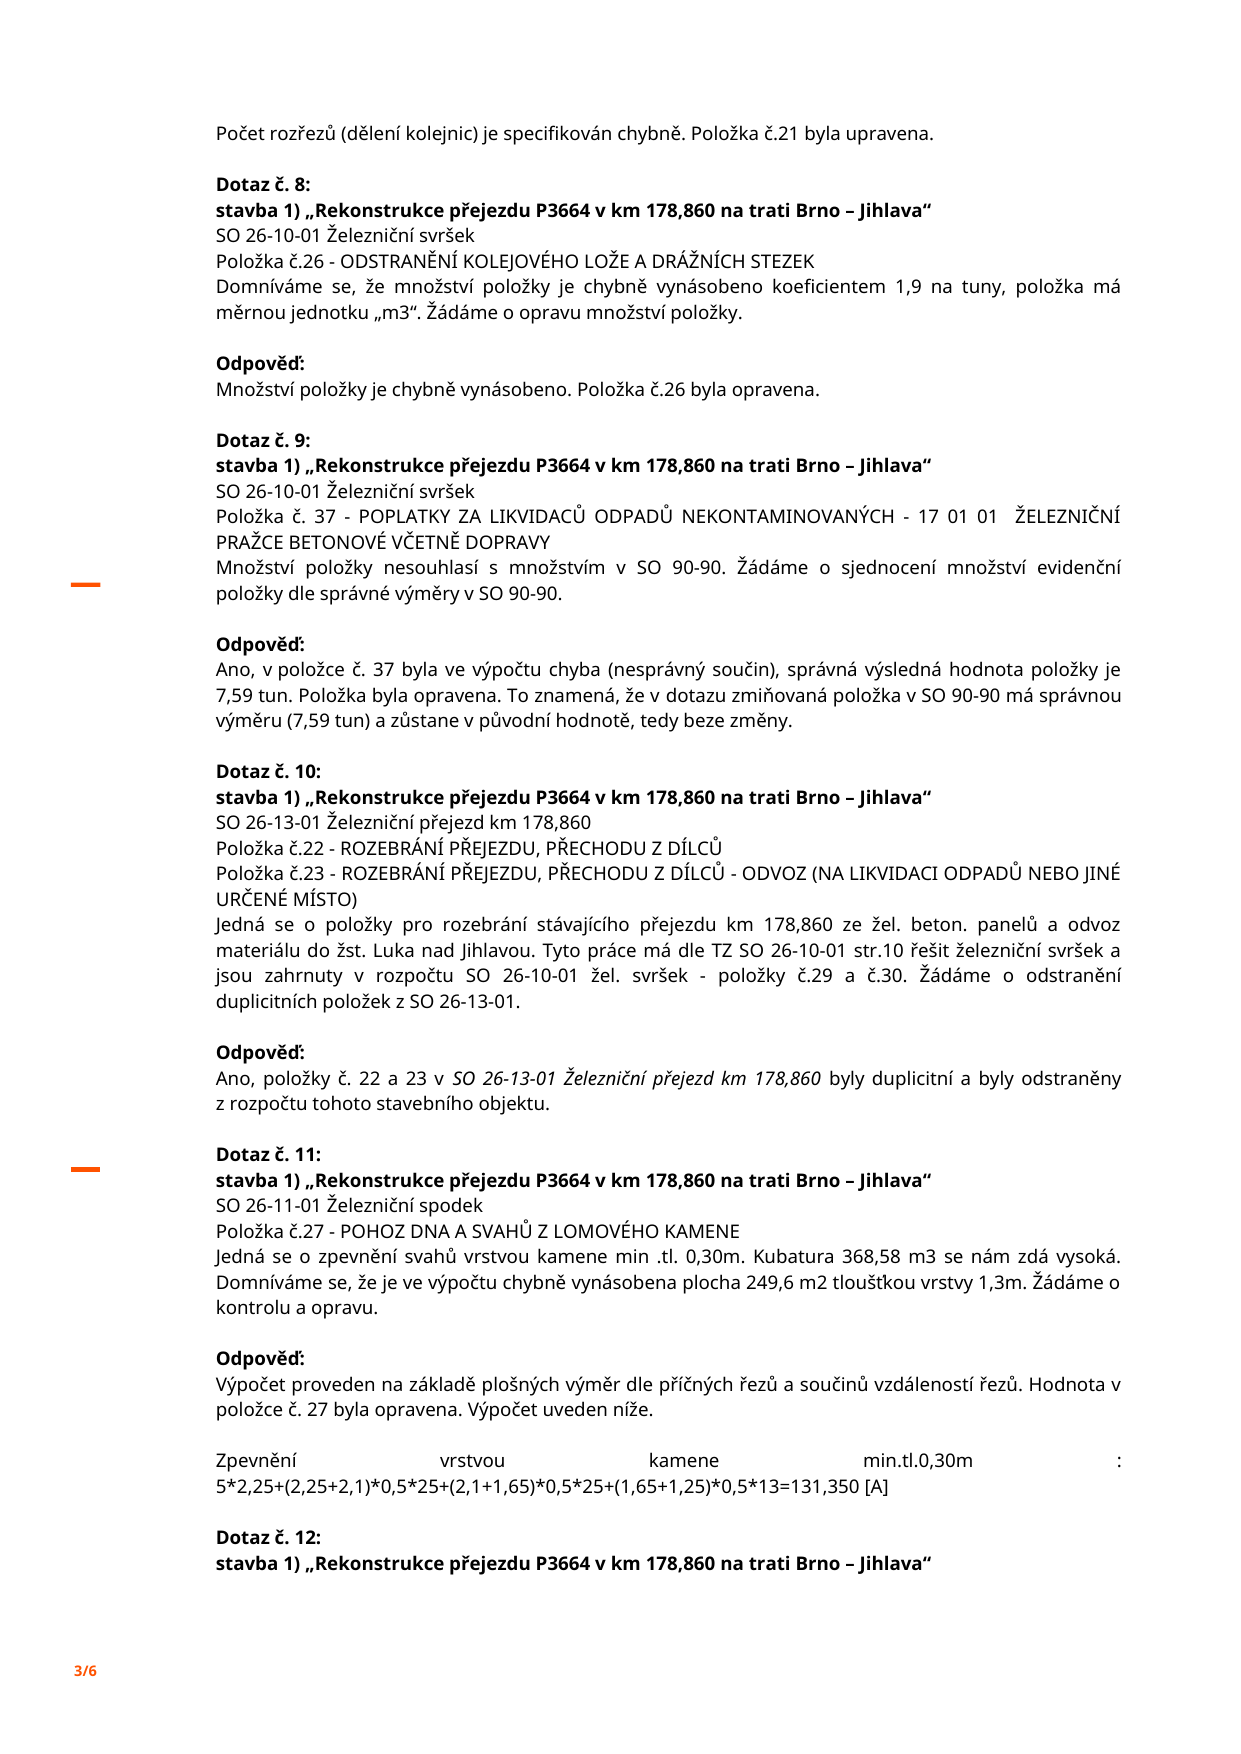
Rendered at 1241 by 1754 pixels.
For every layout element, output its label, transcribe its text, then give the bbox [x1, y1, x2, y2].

text Jedná se o zpevnění svahů vrstvou kamene min .tl. 0,30m. Kubatura 368,58 m3 se nám zdá vysoká. Domníváme se, že je ve výpočtu chybně vynásobena plocha 249,6 m2 tloušťkou vrstvy 1,3m. Žádáme o kontrolu a opravu. [216, 1243, 1122, 1320]
text Odpověď: [216, 350, 1122, 376]
text Ano, v položce č. 37 byla ve výpočtu chyba (nesprávný součin), správná výsledná hodnota položky je 7,59 tun. Položka byla opravena. To znamená, že v dotazu zmiňovaná položka v SO 90-90 má správnou výměru (7,59 tun) a zůstane v původní hodnotě, tedy beze změny. [216, 657, 1122, 733]
text Počet rozřezů (dělení kolejnic) je specifikován chybně. Položka č.21 byla upravena. [216, 121, 1122, 146]
text stavba 1) „Rekonstrukce přejezdu P3664 v km 178,860 na trati Brno – Jihlava“ [216, 452, 1122, 478]
text Dotaz č. 10: [216, 759, 1122, 784]
text Položka č.27 - POHOZ DNA A SVAHŮ Z LOMOVÉHO KAMENE [216, 1218, 1122, 1243]
text Položka č.22 - ROZEBRÁNÍ PŘEJEZDU, PŘECHODU Z DÍLCŮ [216, 835, 1122, 861]
text Ano, položky č. 22 a 23 v SO 26-13-01 Železniční přejezd km 178,860 byly duplicitní a byly odstraněny z rozpočtu tohoto stavebního objektu. [216, 1065, 1122, 1116]
text Dotaz č. 8: [216, 172, 1122, 197]
text Domníváme se, že množství položky je chybně vynásobeno koeficientem 1,9 na tuny, položka má měrnou jednotku „m3“. Žádáme o opravu množství položky. [216, 274, 1122, 325]
text Jedná se o položky pro rozebrání stávajícího přejezdu km 178,860 ze žel. beton. panelů a odvoz materiálu do žst. Luka nad Jihlavou. Tyto práce má dle TZ SO 26-10-01 str.10 řešit železniční svršek a jsou zahrnuty v rozpočtu SO 26-10-01 žel. svršek - položky č.29 a č.30. Žádáme o odstranění duplicitních položek z SO 26-13-01. [216, 912, 1122, 1014]
text Výpočet proveden na základě plošných výměr dle příčných řezů a součinů vzdáleností řezů. Hodnota v položce č. 27 byla opravena. Výpočet uveden níže. [216, 1371, 1122, 1422]
text Odpověď: [216, 1346, 1122, 1371]
text Odpověď: [216, 1039, 1122, 1065]
text SO 26-10-01 Železniční svršek [216, 478, 1122, 503]
text SO 26-10-01 Železniční svršek [216, 223, 1122, 248]
text Dotaz č. 12: [216, 1524, 1122, 1550]
text Dotaz č. 11: [216, 1141, 1122, 1167]
text SO 26-11-01 Železniční spodek [216, 1192, 1122, 1218]
text Dotaz č. 9: [216, 427, 1122, 452]
text stavba 1) „Rekonstrukce přejezdu P3664 v km 178,860 na trati Brno – Jihlava“ [216, 784, 1122, 810]
text Položka č.23 - ROZEBRÁNÍ PŘEJEZDU, PŘECHODU Z DÍLCŮ - ODVOZ (NA LIKVIDACI ODPADŮ NEBO JINÉ URČENÉ MÍSTO) [216, 861, 1122, 912]
text Množství položky je chybně vynásobeno. Položka č.26 byla opravena. [216, 376, 1122, 401]
text stavba 1) „Rekonstrukce přejezdu P3664 v km 178,860 na trati Brno – Jihlava“ [216, 1167, 1122, 1192]
text SO 26-13-01 Železniční přejezd km 178,860 [216, 810, 1122, 835]
text Odpověď: [216, 631, 1122, 657]
text Zpevnění vrstvou kamene min.tl.0,30m : 5*2,25+(2,25+2,1)*0,5*25+(2,1+1,65)*0,5*25+(1,65+1,25)*0,5*13=131,350 [A] [216, 1448, 1122, 1499]
text Položka č. 37 - POPLATKY ZA LIKVIDACŮ ODPADŮ NEKONTAMINOVANÝCH - 17 01 01 ŽELEZNIČNÍ PRAŽCE BETONOVÉ VČETNĚ DOPRAVY [216, 503, 1122, 554]
text Množství položky nesouhlasí s množstvím v SO 90-90. Žádáme o sjednocení množství evidenční položky dle správné výměry v SO 90-90. [216, 554, 1122, 606]
text stavba 1) „Rekonstrukce přejezdu P3664 v km 178,860 na trati Brno – Jihlava“ [216, 197, 1122, 223]
text Položka č.26 - ODSTRANĚNÍ KOLEJOVÉHO LOŽE A DRÁŽNÍCH STEZEK [216, 248, 1122, 274]
text stavba 1) „Rekonstrukce přejezdu P3664 v km 178,860 na trati Brno – Jihlava“ [216, 1550, 1122, 1575]
